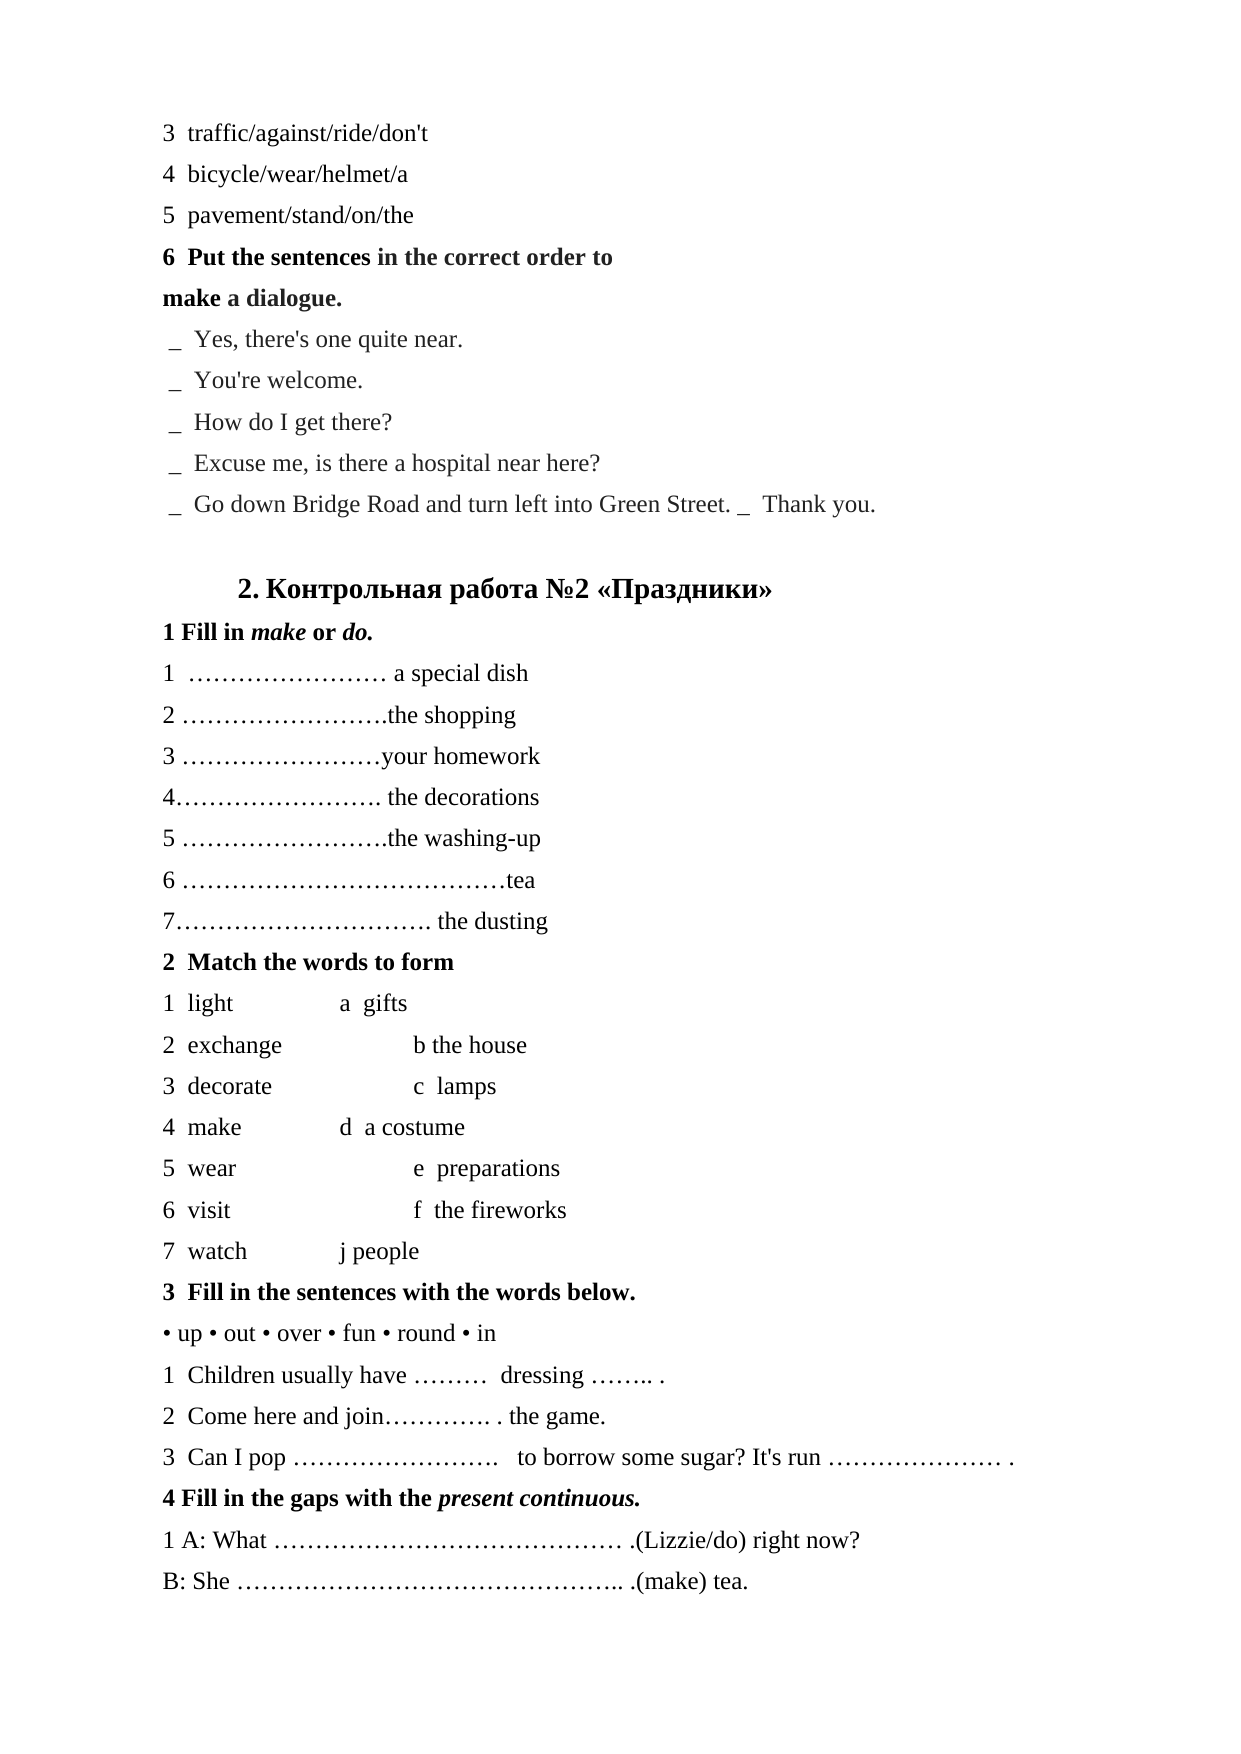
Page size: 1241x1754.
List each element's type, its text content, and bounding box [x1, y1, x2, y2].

text 2 …………………….the shopping [118, 700, 1152, 728]
text 3 traffic/against/ride/don't [118, 118, 1152, 147]
text 4 Fill in the gaps with the present continuous. [118, 1483, 1152, 1512]
text 1 …………………… a special dish [118, 658, 1152, 687]
text 6 visit f the fireworks [118, 1195, 1152, 1223]
text _ You're welcome. [118, 366, 1152, 394]
text 4 make d a costume [118, 1112, 1152, 1141]
text 5 pavement/stand/on/the [118, 201, 1152, 229]
text 3 ……………………your homework [118, 741, 1152, 770]
text _ Excuse me, is there a hospital near here? [118, 448, 1152, 477]
text B: She ……………………………………….. .(make) tea. [118, 1566, 1152, 1595]
text 3 Fill in the sentences with the words below. [118, 1277, 1152, 1306]
text • up • out • over • fun • round • in [118, 1318, 1152, 1347]
text 3 decorate c lamps [118, 1071, 1152, 1100]
text 7…………………………. the dusting [118, 906, 1152, 935]
text 2 Match the words to form [118, 947, 1152, 976]
text 1 Fill in make or do. [118, 617, 1152, 646]
text _ Yes, there's one quite near. [118, 324, 1152, 353]
text 1 Children usually have ……… dressing …….. . [118, 1360, 1152, 1388]
text 3 Can I pop ……………………. to borrow some sugar? It's run ………………… . [118, 1442, 1152, 1471]
text 2 Come here and join…………. . the game. [118, 1401, 1152, 1430]
text 4……………………. the decorations [118, 782, 1152, 811]
text _ How do I get there? [118, 407, 1152, 436]
text 6 …………………………………tea [118, 865, 1152, 893]
text 5 …………………….the washing-up [118, 823, 1152, 852]
text 6 Put the sentences in the correct order to [118, 242, 1152, 271]
text 7 watch j people [118, 1236, 1152, 1265]
text _ Go down Bridge Road and turn left into Green Street. _ Thank you. [118, 489, 1152, 518]
text 1 A: What …………………………………… .(Lizzie/do) right now? [118, 1525, 1152, 1553]
text make a dialogue. [118, 283, 1152, 312]
text 5 wear e preparations [118, 1153, 1152, 1182]
text 4 bicycle/wear/helmet/a [118, 159, 1152, 188]
list Контрольная работа №2 «Праздники» [193, 571, 1152, 605]
text 2 exchange b the house [118, 1030, 1152, 1058]
text 1 light a gifts [118, 988, 1152, 1017]
